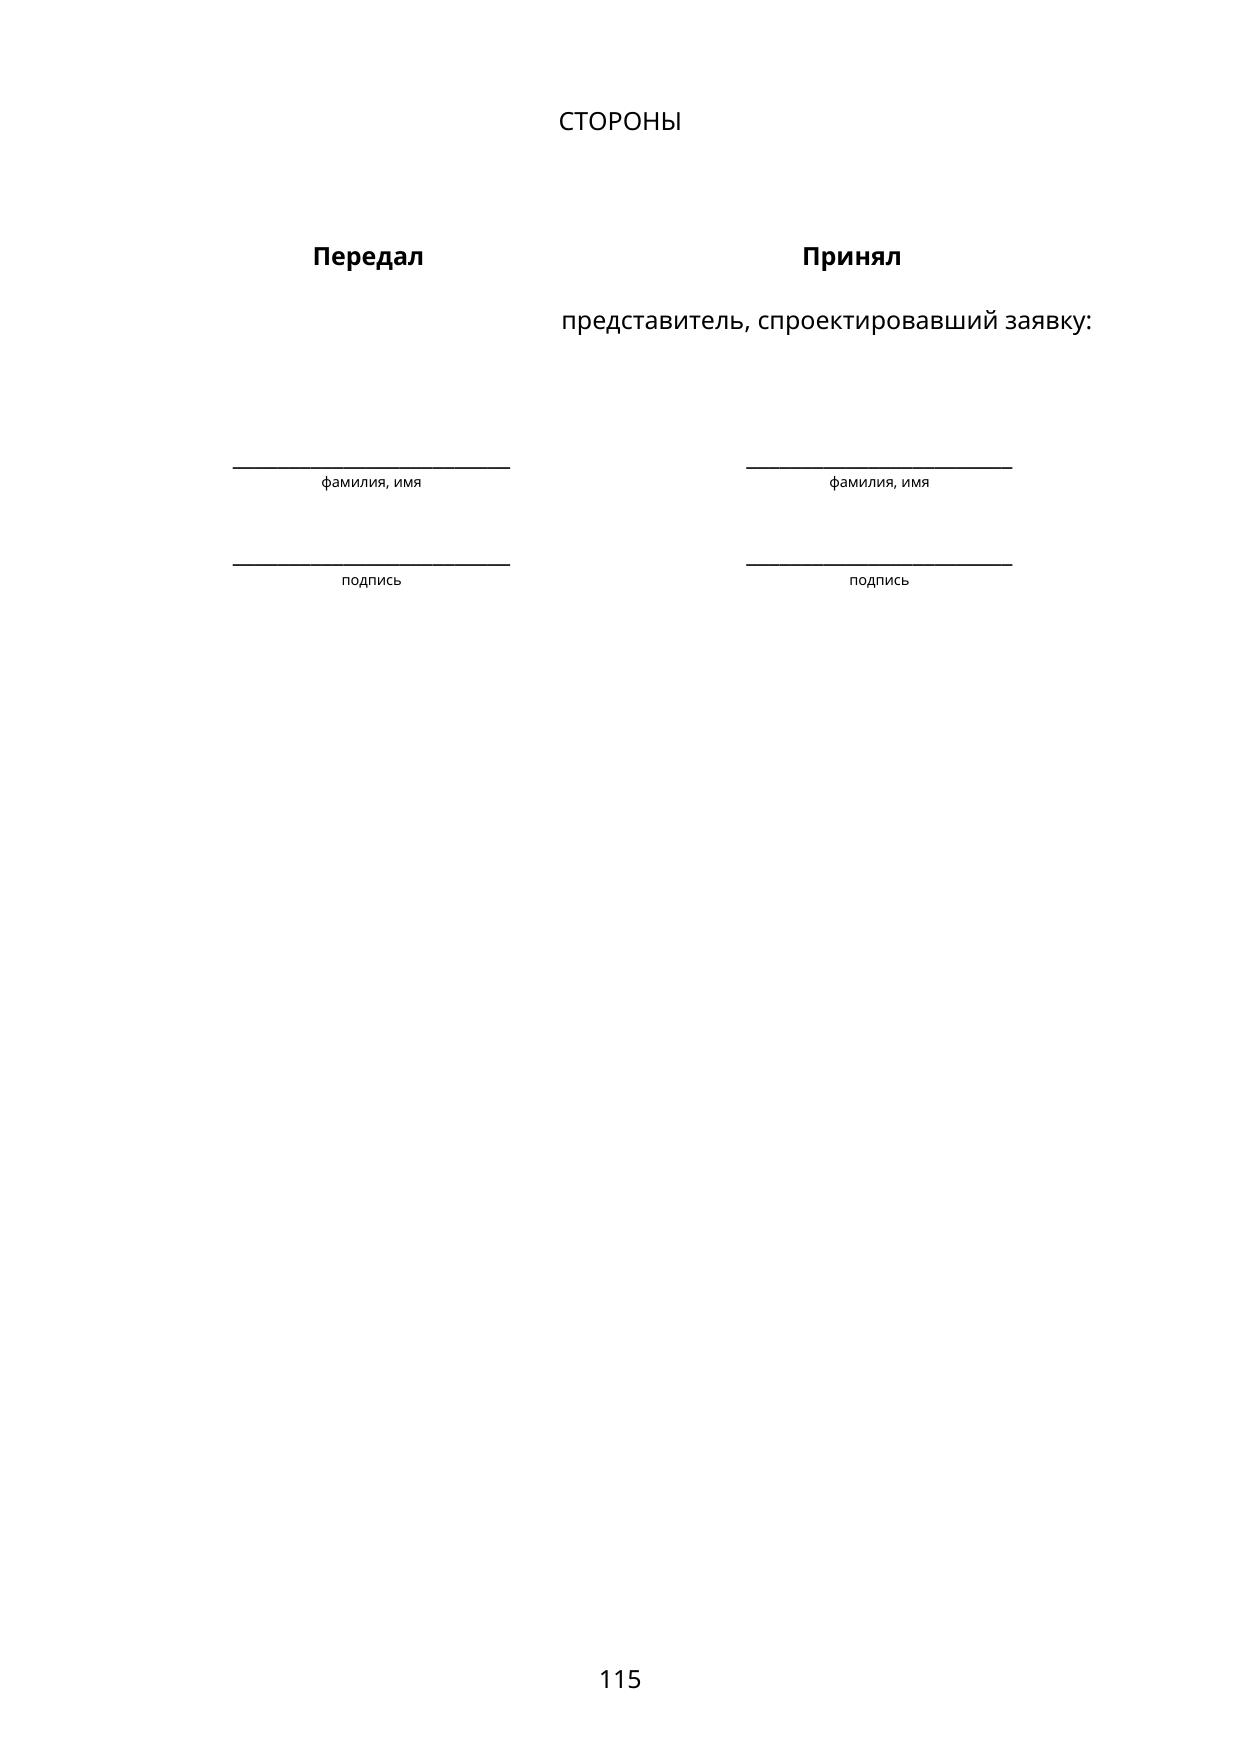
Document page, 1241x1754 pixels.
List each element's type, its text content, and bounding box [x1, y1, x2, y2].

table_header Принял [600, 239, 1104, 303]
table_header ________________________ фамилия, имя [630, 438, 1128, 536]
table_header _________________________ фамилия, имя [112, 438, 630, 536]
table_header Передал [136, 239, 600, 303]
table_cell ________________________ подпись [630, 536, 1128, 634]
table_cell _________________________ подпись [112, 536, 630, 634]
text СТОРОНЫ [148, 103, 1092, 137]
text представитель, спроектировавший заявку: [148, 303, 1092, 337]
